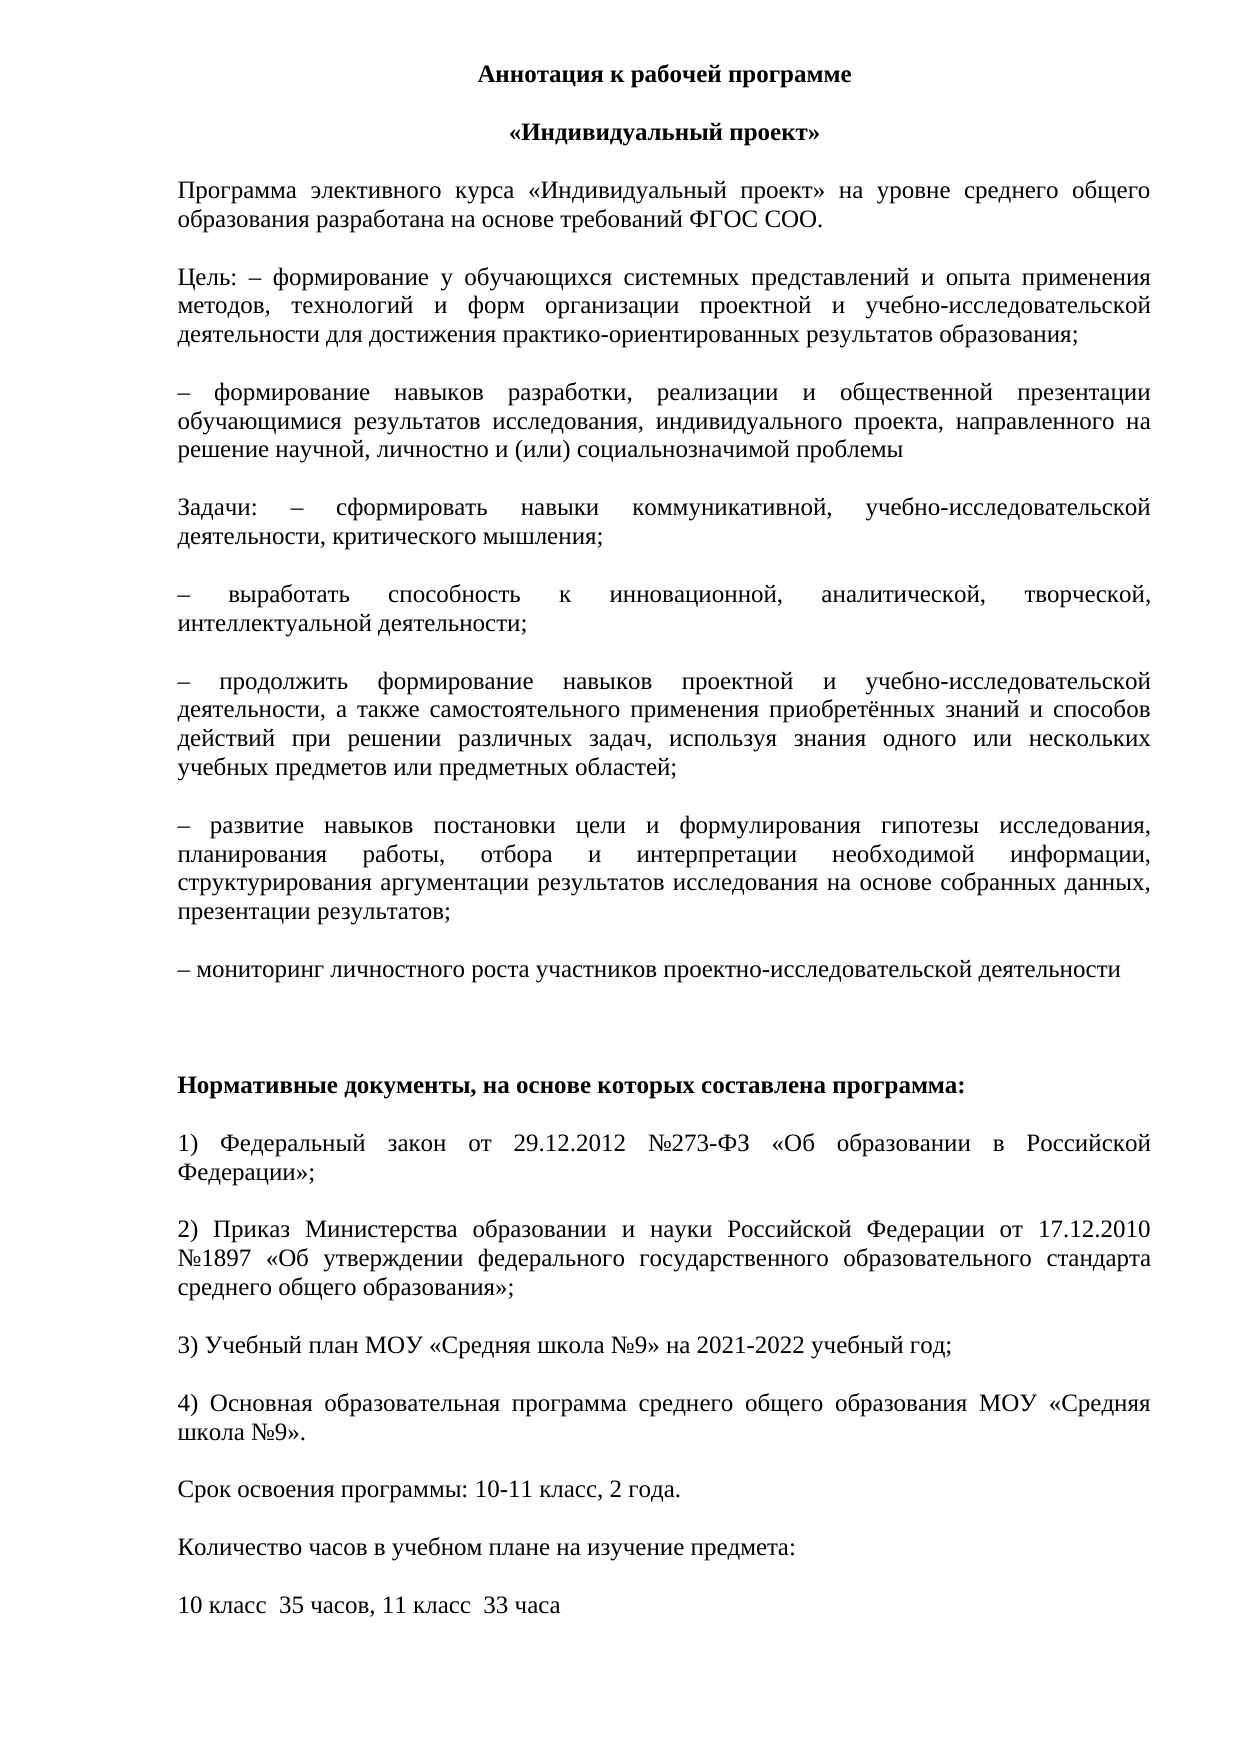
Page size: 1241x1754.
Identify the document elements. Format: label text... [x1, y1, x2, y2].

text 2) Приказ Министерства образовании и науки Российской Федерации от 17.12.2010 №1897 «Об утверждении федерального государственного образовательного стандарта среднего общего образования»; [177, 1214, 1152, 1301]
text 4) Основная образовательная программа среднего общего образования МОУ «Средняя школа №9». [177, 1388, 1152, 1445]
text Количество часов в учебном плане на изучение предмета: [177, 1532, 1152, 1561]
text Нормативные документы, на основе которых составлена программа: [177, 1070, 1152, 1099]
text Программа элективного курса «Индивидуальный проект» на уровне среднего общего образования разработана на основе требований ФГОС СОО. [177, 175, 1152, 232]
text – формирование навыков разработки, реализации и общественной презентации обучающимися результатов исследования, индивидуального проекта, направленного на решение научной, личностно и (или) социальнозначимой проблемы [177, 377, 1152, 463]
text Задачи: – сформировать навыки коммуникативной, учебно-исследовательской деятельности, критического мышления; [177, 492, 1152, 550]
text – выработать способность к инновационной, аналитической, творческой, интеллектуальной деятельности; [177, 579, 1152, 637]
text – продолжить формирование навыков проектной и учебно-исследовательской деятельности, а также самостоятельного применения приобретённых знаний и способов действий при решении различных задач, используя знания одного или нескольких учебных предметов или предметных областей; [177, 666, 1152, 781]
text Аннотация к рабочей программе [177, 59, 1152, 88]
text «Индивидуальный проект» [177, 117, 1152, 146]
text 1) Федеральный закон от 29.12.2012 №273-ФЗ «Об образовании в Российской Федерации»; [177, 1128, 1152, 1185]
text 10 класс 35 часов, 11 класс 33 часа [177, 1590, 1152, 1619]
text Цель: – формирование у обучающихся системных представлений и опыта применения методов, технологий и форм организации проектной и учебно-исследовательской деятельности для достижения практико-ориентированных результатов образования; [177, 262, 1152, 348]
text – мониторинг личностного роста участников проектно-исследовательской деятельности [177, 954, 1152, 983]
text 3) Учебный план МОУ «Средняя школа №9» на 2021-2022 учебный год; [177, 1330, 1152, 1359]
text – развитие навыков постановки цели и формулирования гипотезы исследования, планирования работы, отбора и интерпретации необходимой информации, структурирования аргументации результатов исследования на основе собранных данных, презентации результатов; [177, 810, 1152, 925]
text Срок освоения программы: 10-11 класс, 2 года. [177, 1474, 1152, 1503]
